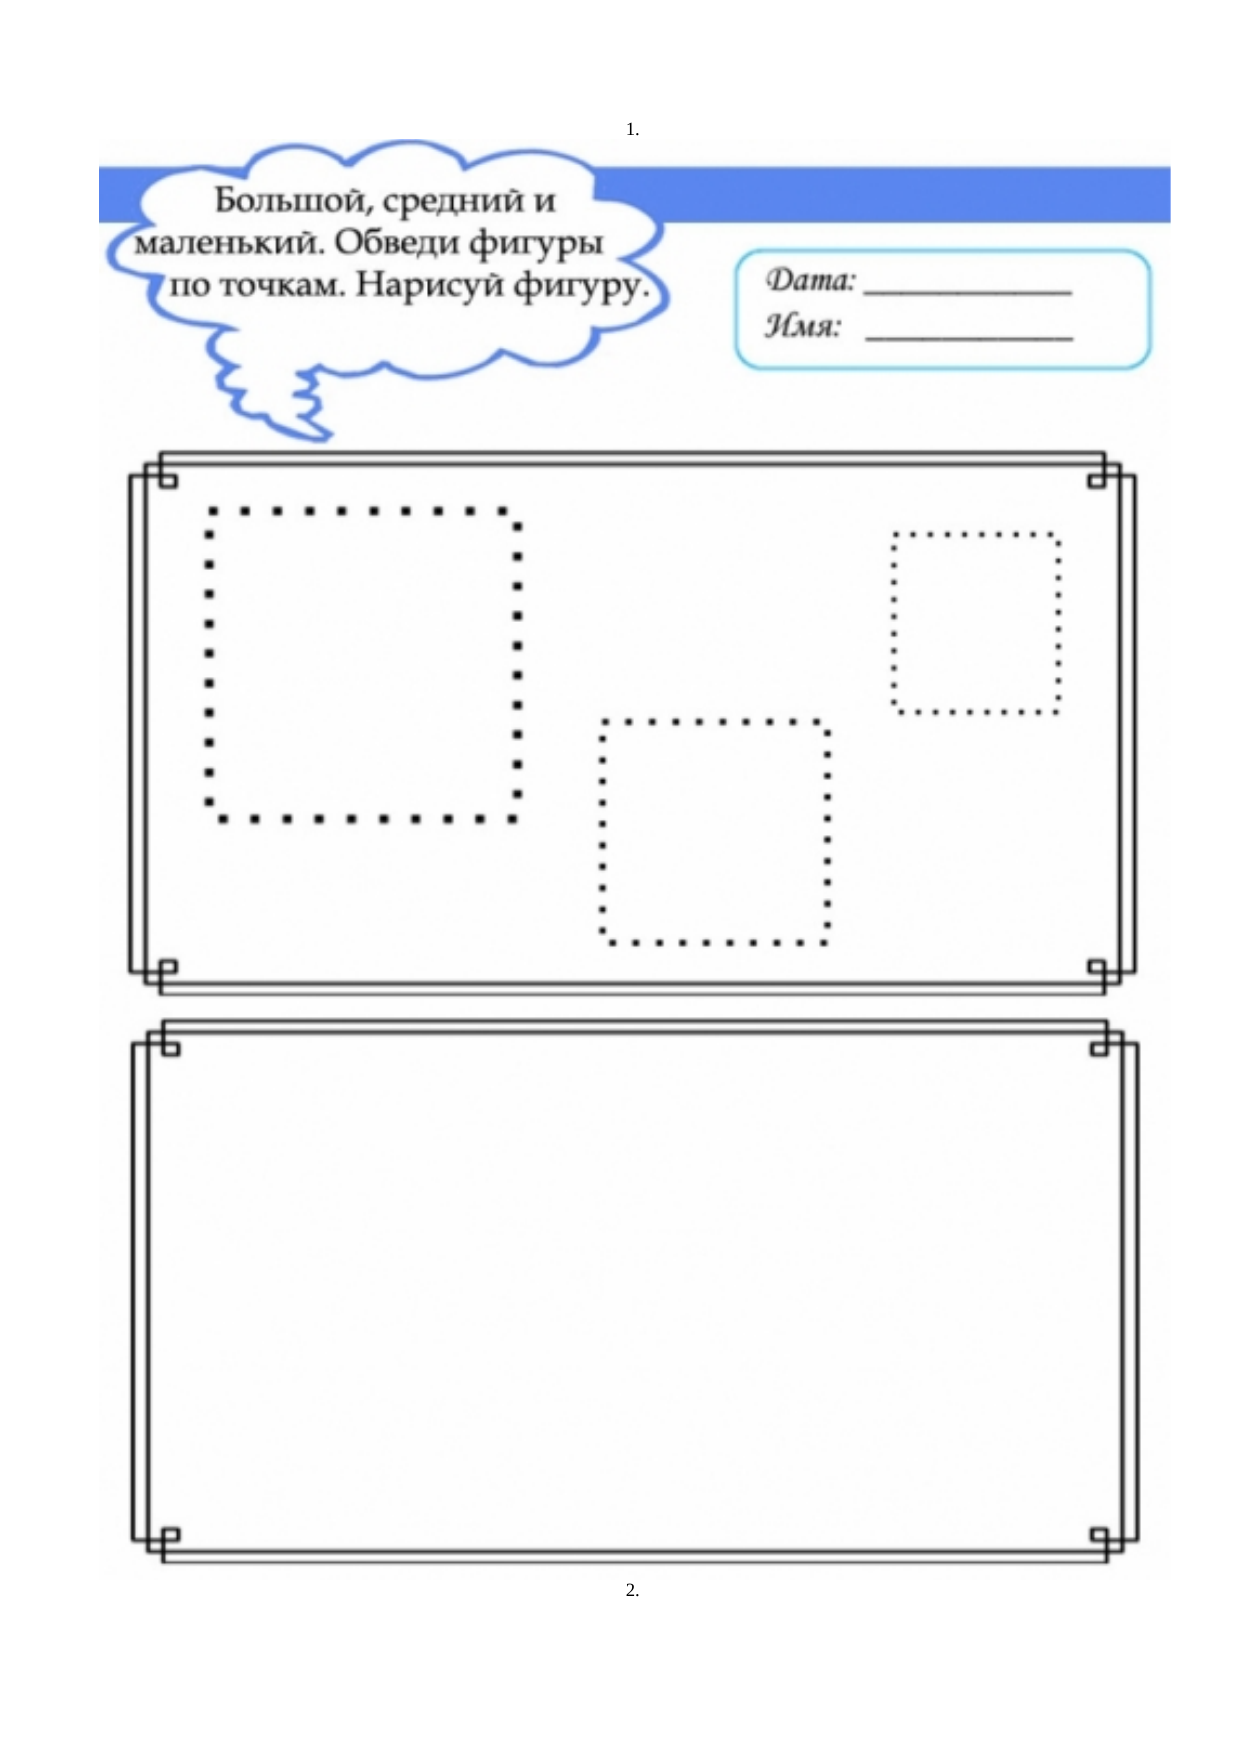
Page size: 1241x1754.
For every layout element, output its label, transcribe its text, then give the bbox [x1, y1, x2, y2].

text 1. [59, 118, 1211, 140]
text 2. [59, 1579, 1211, 1601]
picture [99, 139, 1171, 1580]
